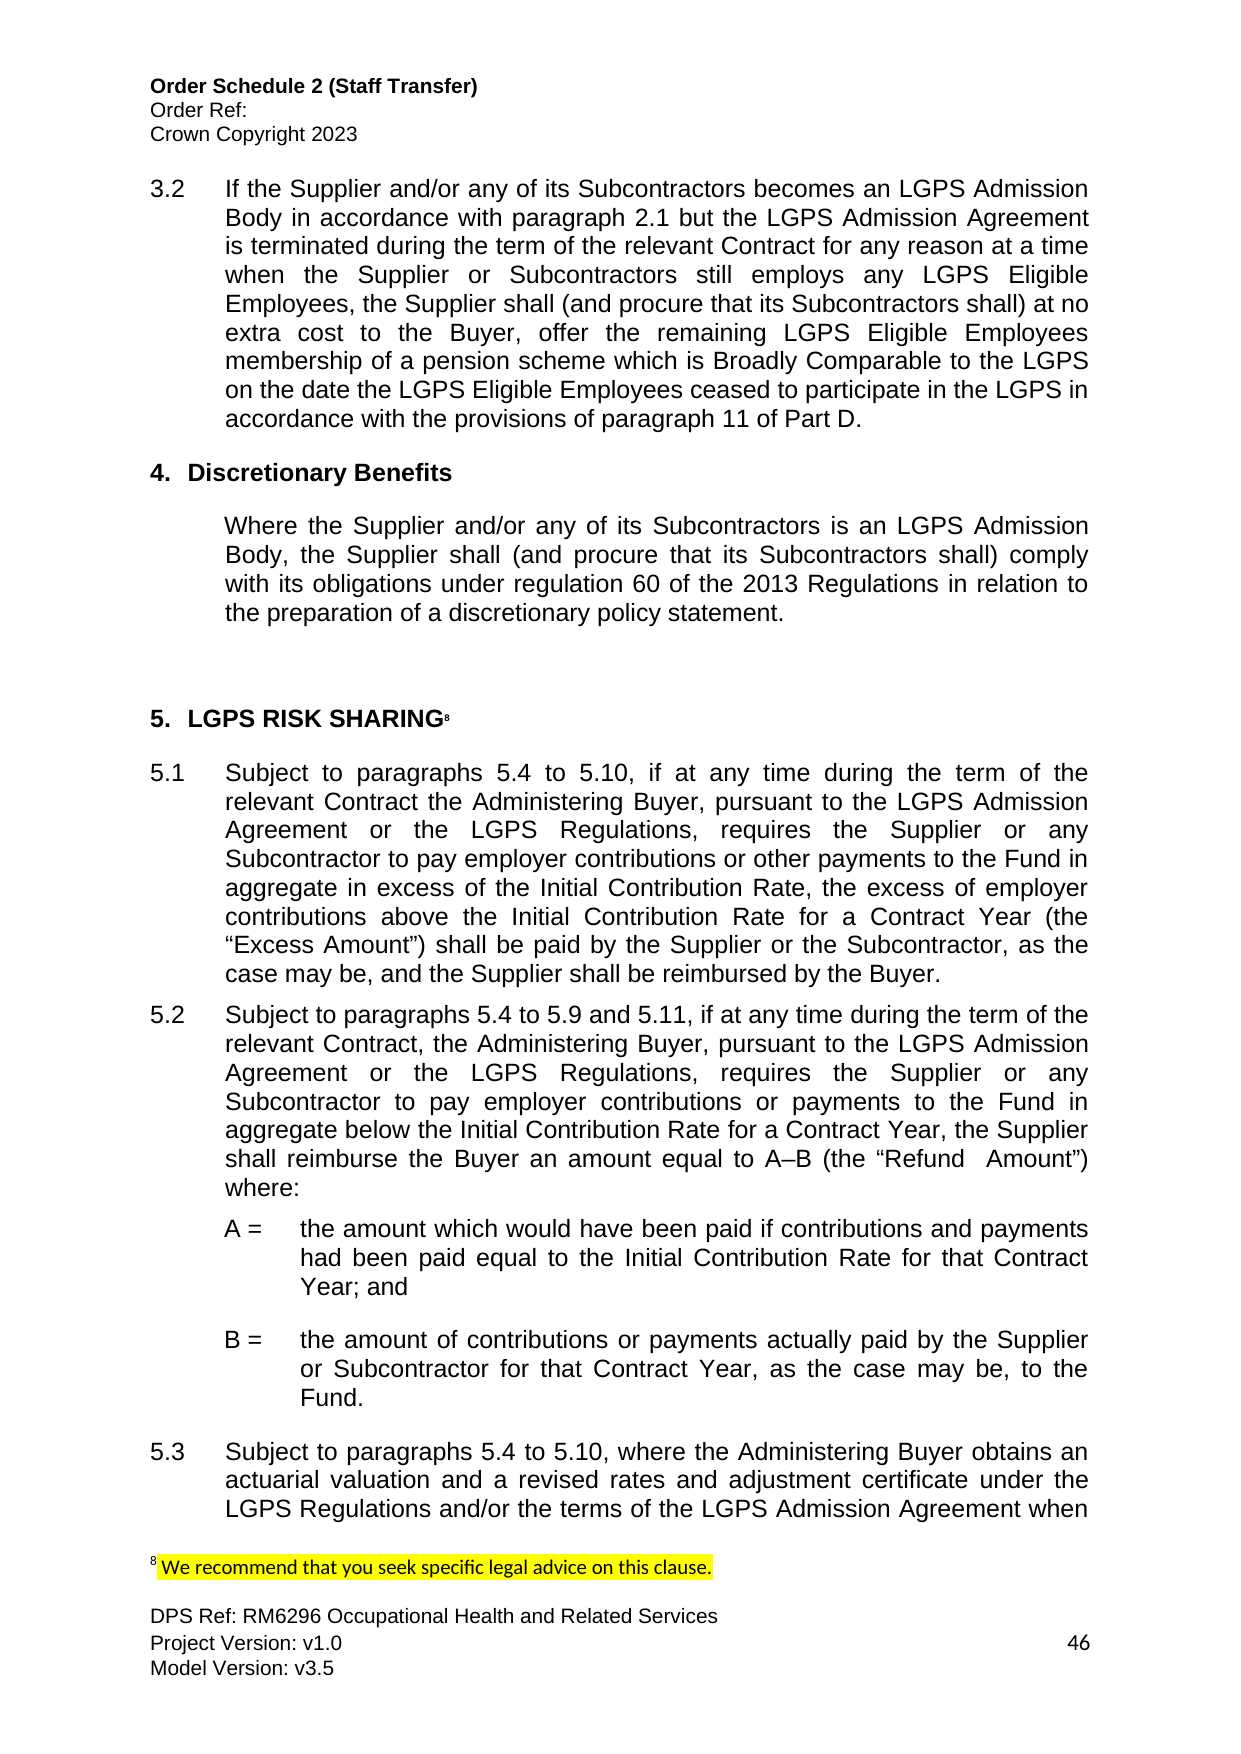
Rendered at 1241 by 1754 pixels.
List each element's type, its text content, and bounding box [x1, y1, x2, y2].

subtitle 3.2 If the Supplier and/or any of its Subcontractors becomes an LGPS Admission Body in accordance with paragraph 2.1 but the LGPS Admission Agreement is terminated during the term of the relevant Contract for any reason at a time when the Supplier or Subcontractors still employs any LGPS Eligible Employees, the Supplier shall (and procure that its Subcontractors shall) at no extra cost to the Buyer, offer the remaining LGPS Eligible Employees membership of a pension scheme which is Broadly Comparable to the LGPS on the date the LGPS Eligible Employees ceased to participate in the LGPS in accordance with the provisions of paragraph 11 of Part D. [150, 174, 1090, 432]
subtitle B = the amount of contributions or payments actually paid by the Supplier or Subcontractor for that Contract Year, as the case may be, to the Fund. [224, 1326, 1090, 1412]
list LGPS RISK SHARING [150, 704, 1090, 733]
list Subject to paragraphs 5.4 to 5.9 and 5.11, if at any time during the term of the relevant Contract, the Administering Buyer, pursuant to the LGPS Admission Agreement or the LGPS Regulations, requires the Supplier or any Subcontractor to pay employer contributions or payments to the Fund in aggregate below the Initial Contribution Rate for a Contract Year, the Supplier shall reimburse the Buyer an amount equal to A–B (the “Refund Amount”) where: [150, 1001, 1090, 1202]
subtitle A = the amount which would have been paid if contributions and payments had been paid equal to the Initial Contribution Rate for that Contract Year; and [224, 1214, 1090, 1301]
subtitle Where the Supplier and/or any of its Subcontractors is an LGPS Admission Body, the Supplier shall (and procure that its Subcontractors shall) comply with its obligations under regulation 60 of the 2013 Regulations in relation to the preparation of a discretionary policy statement. [224, 511, 1090, 626]
list Discretionary Benefits [150, 457, 1090, 486]
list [150, 1437, 1090, 1523]
list Subject to paragraphs 5.4 to 5.10, if at any time during the term of the relevant Contract the Administering Buyer, pursuant to the LGPS Admission Agreement or the LGPS Regulations, requires the Supplier or any Subcontractor to pay employer contributions or other payments to the Fund in aggregate in excess of the Initial Contribution Rate, the excess of employer contributions above the Initial Contribution Rate for a Contract Year (the “Excess Amount”) shall be paid by the Supplier or the Subcontractor, as the case may be, and the Supplier shall be reimbursed by the Buyer. [150, 758, 1090, 988]
